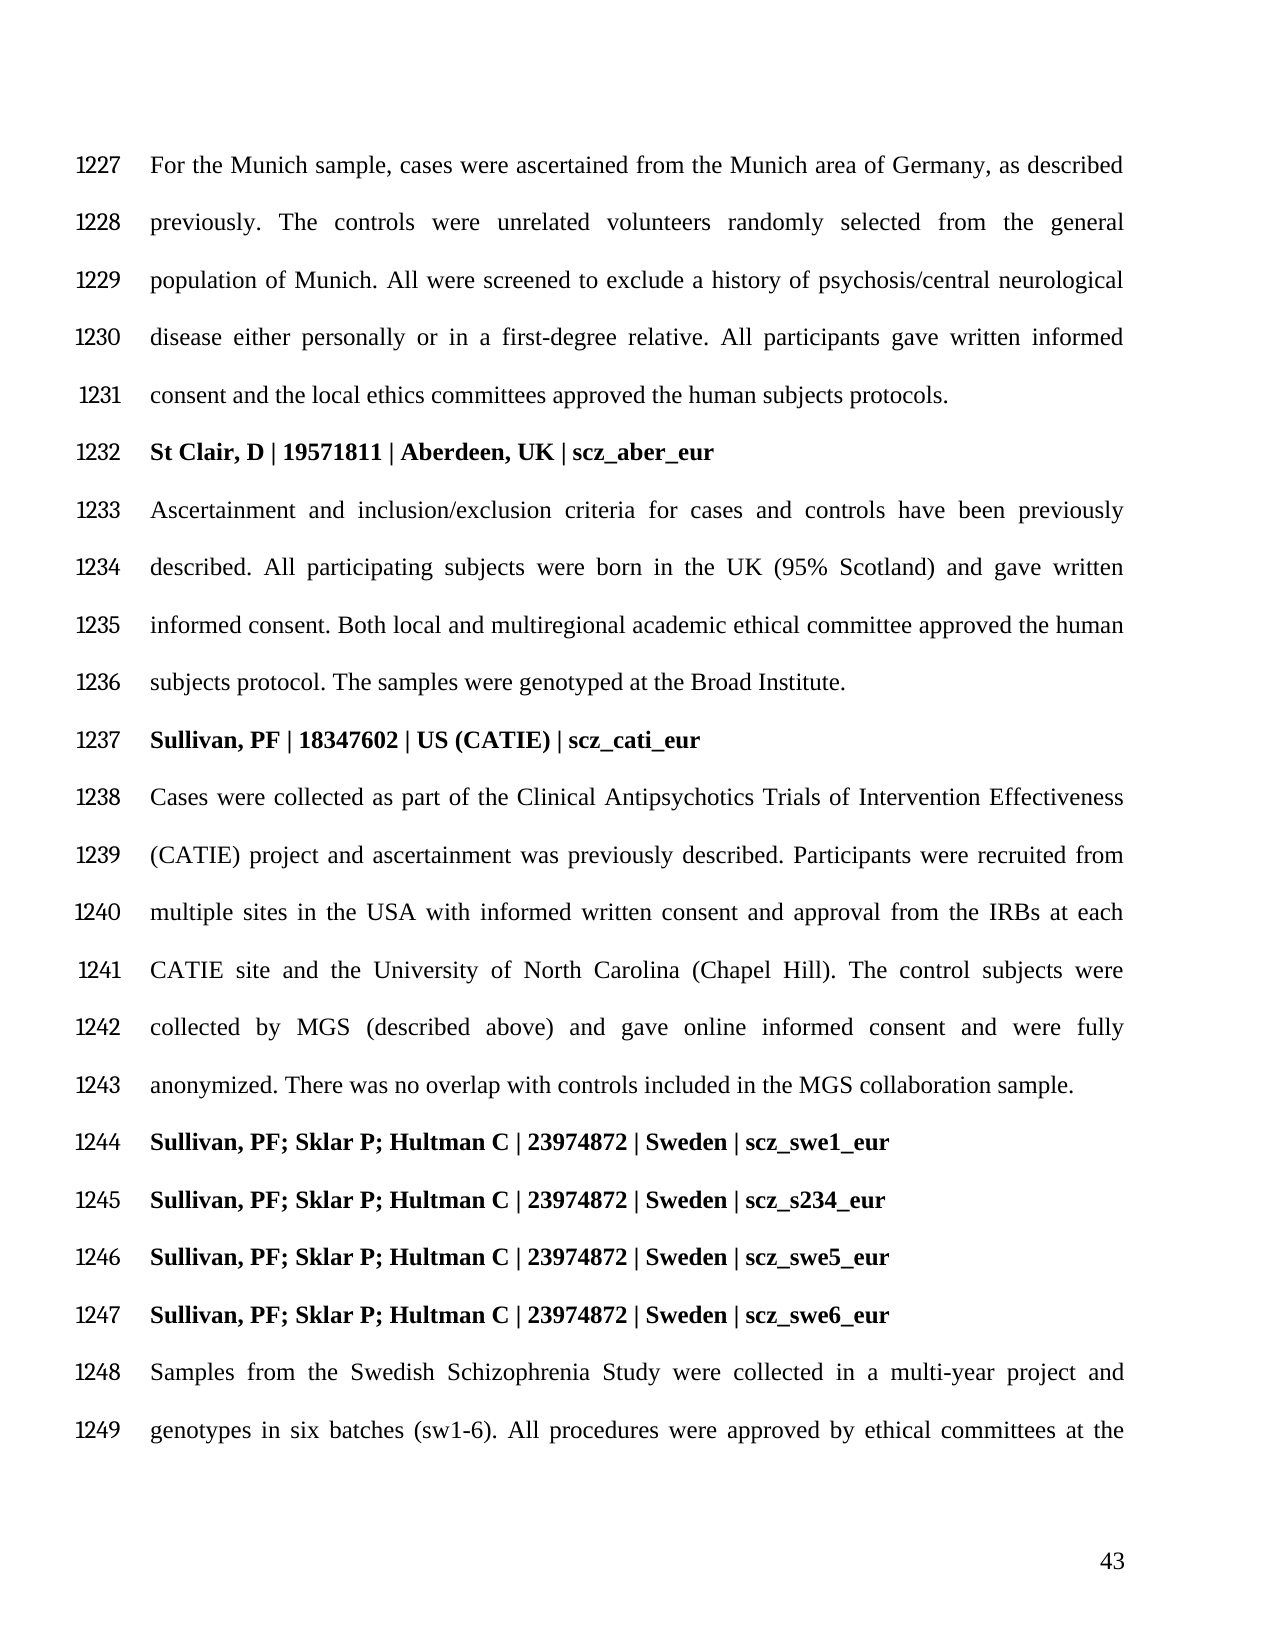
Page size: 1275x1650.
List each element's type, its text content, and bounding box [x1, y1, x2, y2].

text Sullivan, PF; Sklar P; Hultman C | 23974872 | Sweden | scz_s234_eur [150, 1185, 1125, 1214]
text St Clair, D | 19571811 | Aberdeen, UK | scz_aber_eur [150, 437, 1125, 466]
text Sullivan, PF; Sklar P; Hultman C | 23974872 | Sweden | scz_swe5_eur [150, 1242, 1125, 1271]
text Sullivan, PF; Sklar P; Hultman C | 23974872 | Sweden | scz_swe1_eur [150, 1127, 1125, 1156]
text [150, 1357, 1125, 1444]
text For the Munich sample, cases were ascertained from the Munich area of Germany, as described previously. The controls were unrelated volunteers randomly selected from the general population of Munich. All were screened to exclude a history of psychosis/central neurological disease either personally or in a first-degree relative. All participants gave written informed consent and the local ethics committees approved the human subjects protocols. [150, 150, 1125, 409]
text Sullivan, PF; Sklar P; Hultman C | 23974872 | Sweden | scz_swe6_eur [150, 1300, 1125, 1329]
text Cases were collected as part of the Clinical Antipsychotics Trials of Intervention Effectiveness (CATIE) project and ascertainment was previously described. Participants were recruited from multiple sites in the USA with informed written consent and approval from the IRBs at each CATIE site and the University of North Carolina (Chapel Hill). The control subjects were collected by MGS (described above) and gave online informed consent and were fully anonymized. There was no overlap with controls included in the MGS collaboration sample. [150, 782, 1125, 1099]
text Sullivan, PF | 18347602 | US (CATIE) | scz_cati_eur [150, 725, 1125, 754]
text Ascertainment and inclusion/exclusion criteria for cases and controls have been previously described. All participating subjects were born in the UK (95% Scotland) and gave written informed consent. Both local and multiregional academic ethical committee approved the human subjects protocol. The samples were genotyped at the Broad Institute. [150, 495, 1125, 696]
